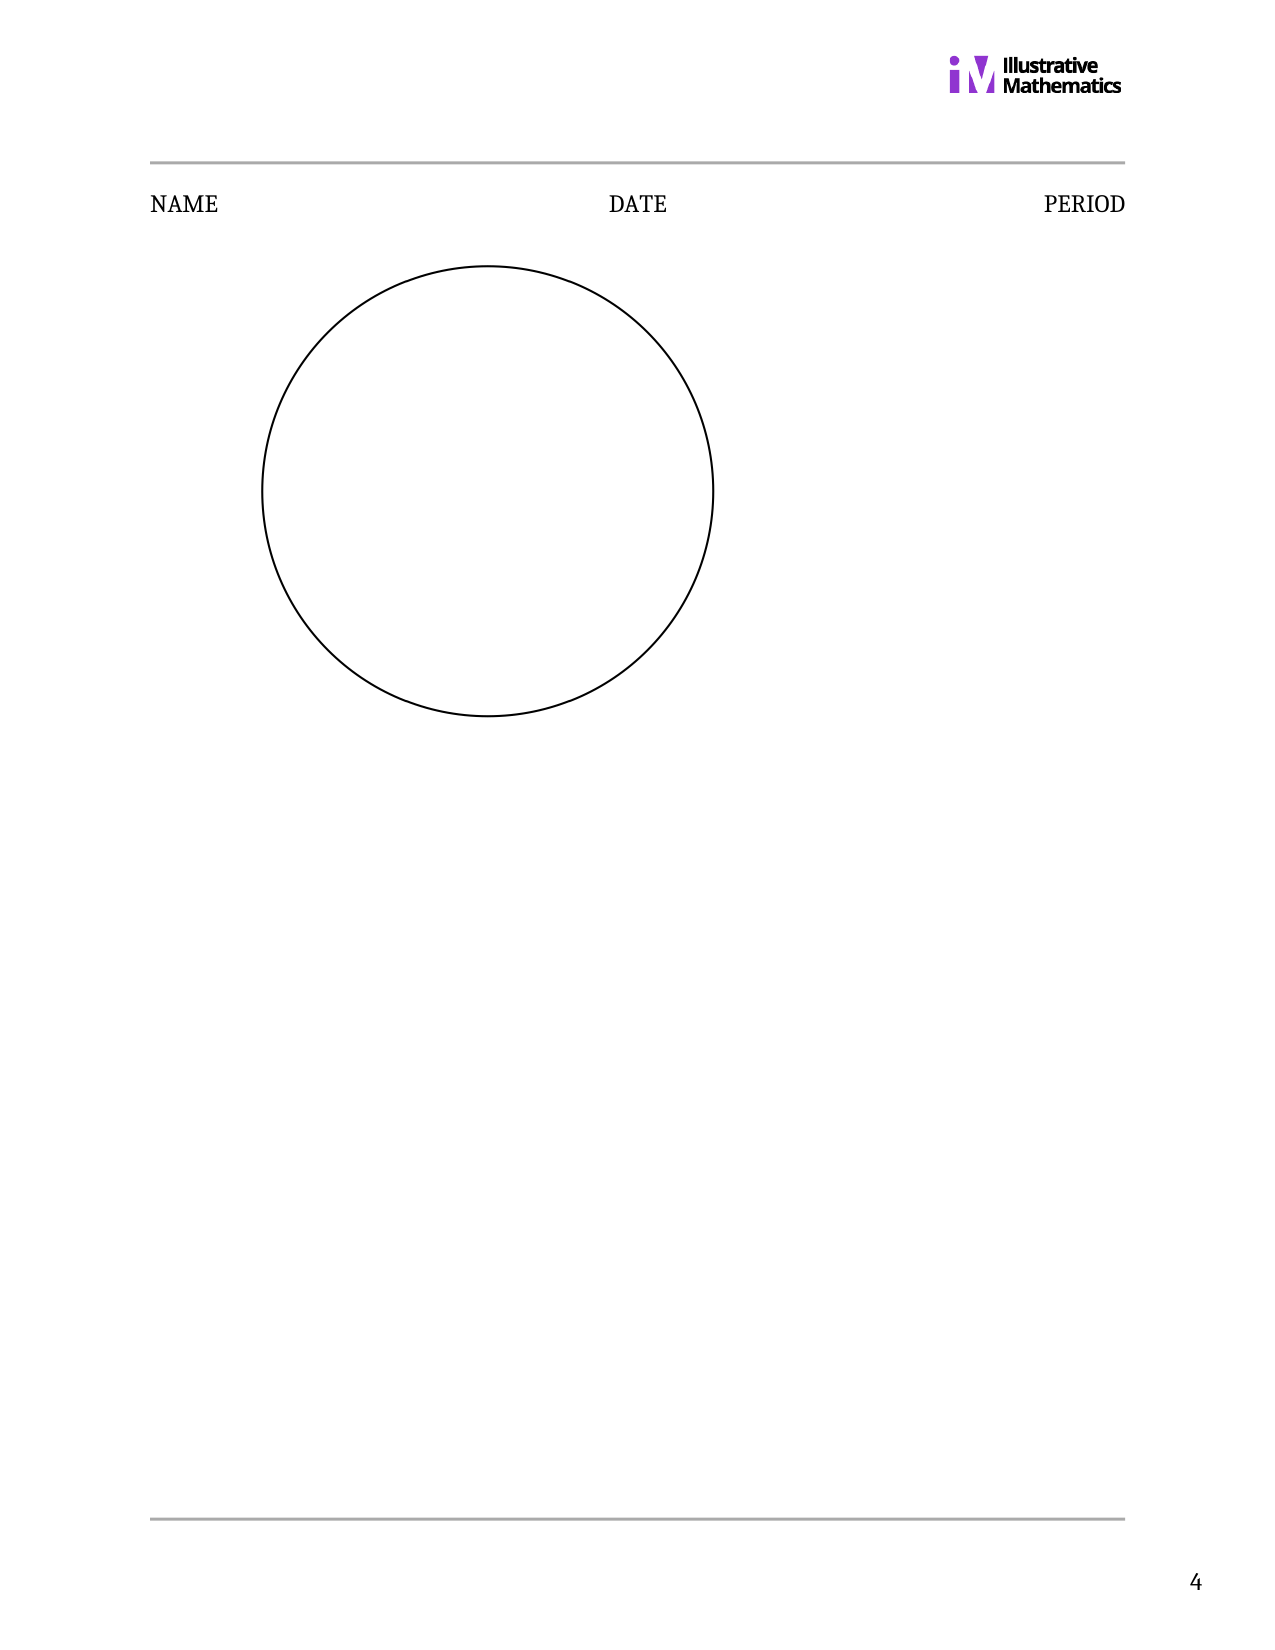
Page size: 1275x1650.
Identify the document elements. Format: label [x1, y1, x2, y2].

picture [243, 247, 732, 735]
picture [949, 55, 1121, 93]
